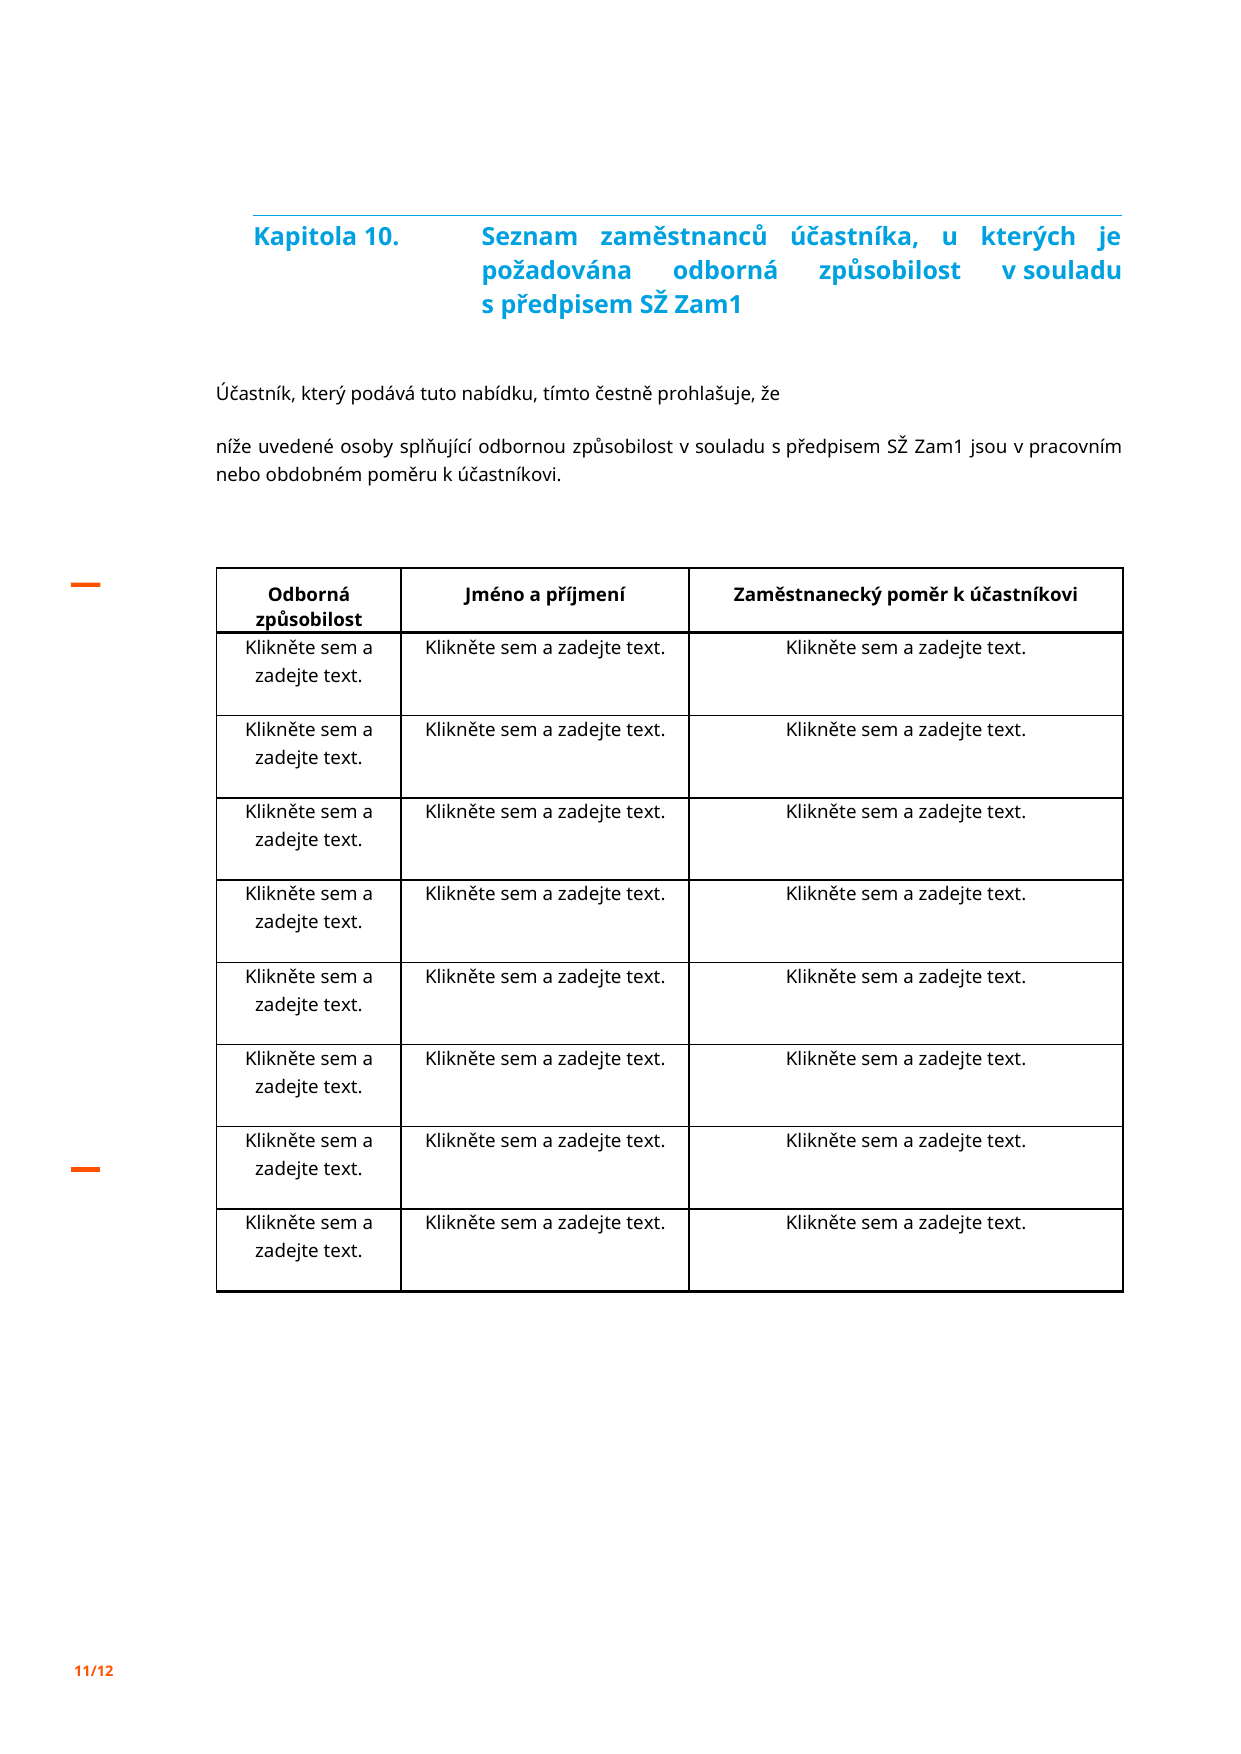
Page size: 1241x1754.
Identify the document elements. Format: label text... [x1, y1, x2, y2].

table_header Odborná způsobilost [217, 569, 400, 631]
text Účastník, který podává tuto nabídku, tímto čestně prohlašuje, že [216, 380, 1122, 405]
subtitle Seznam zaměstnanců účastníka, u kterých je požadována odborná způsobilost v souladu s předpisem SŽ Zam1 [253, 216, 1122, 321]
text níže uvedené osoby splňující odbornou způsobilost v souladu s předpisem SŽ Zam1 jsou v pracovním nebo obdobném poměru k účastníkovi. [216, 433, 1122, 486]
table_header Zaměstnanecký poměr k účastníkovi [690, 569, 1122, 631]
table_header Jméno a příjmení [402, 569, 688, 631]
